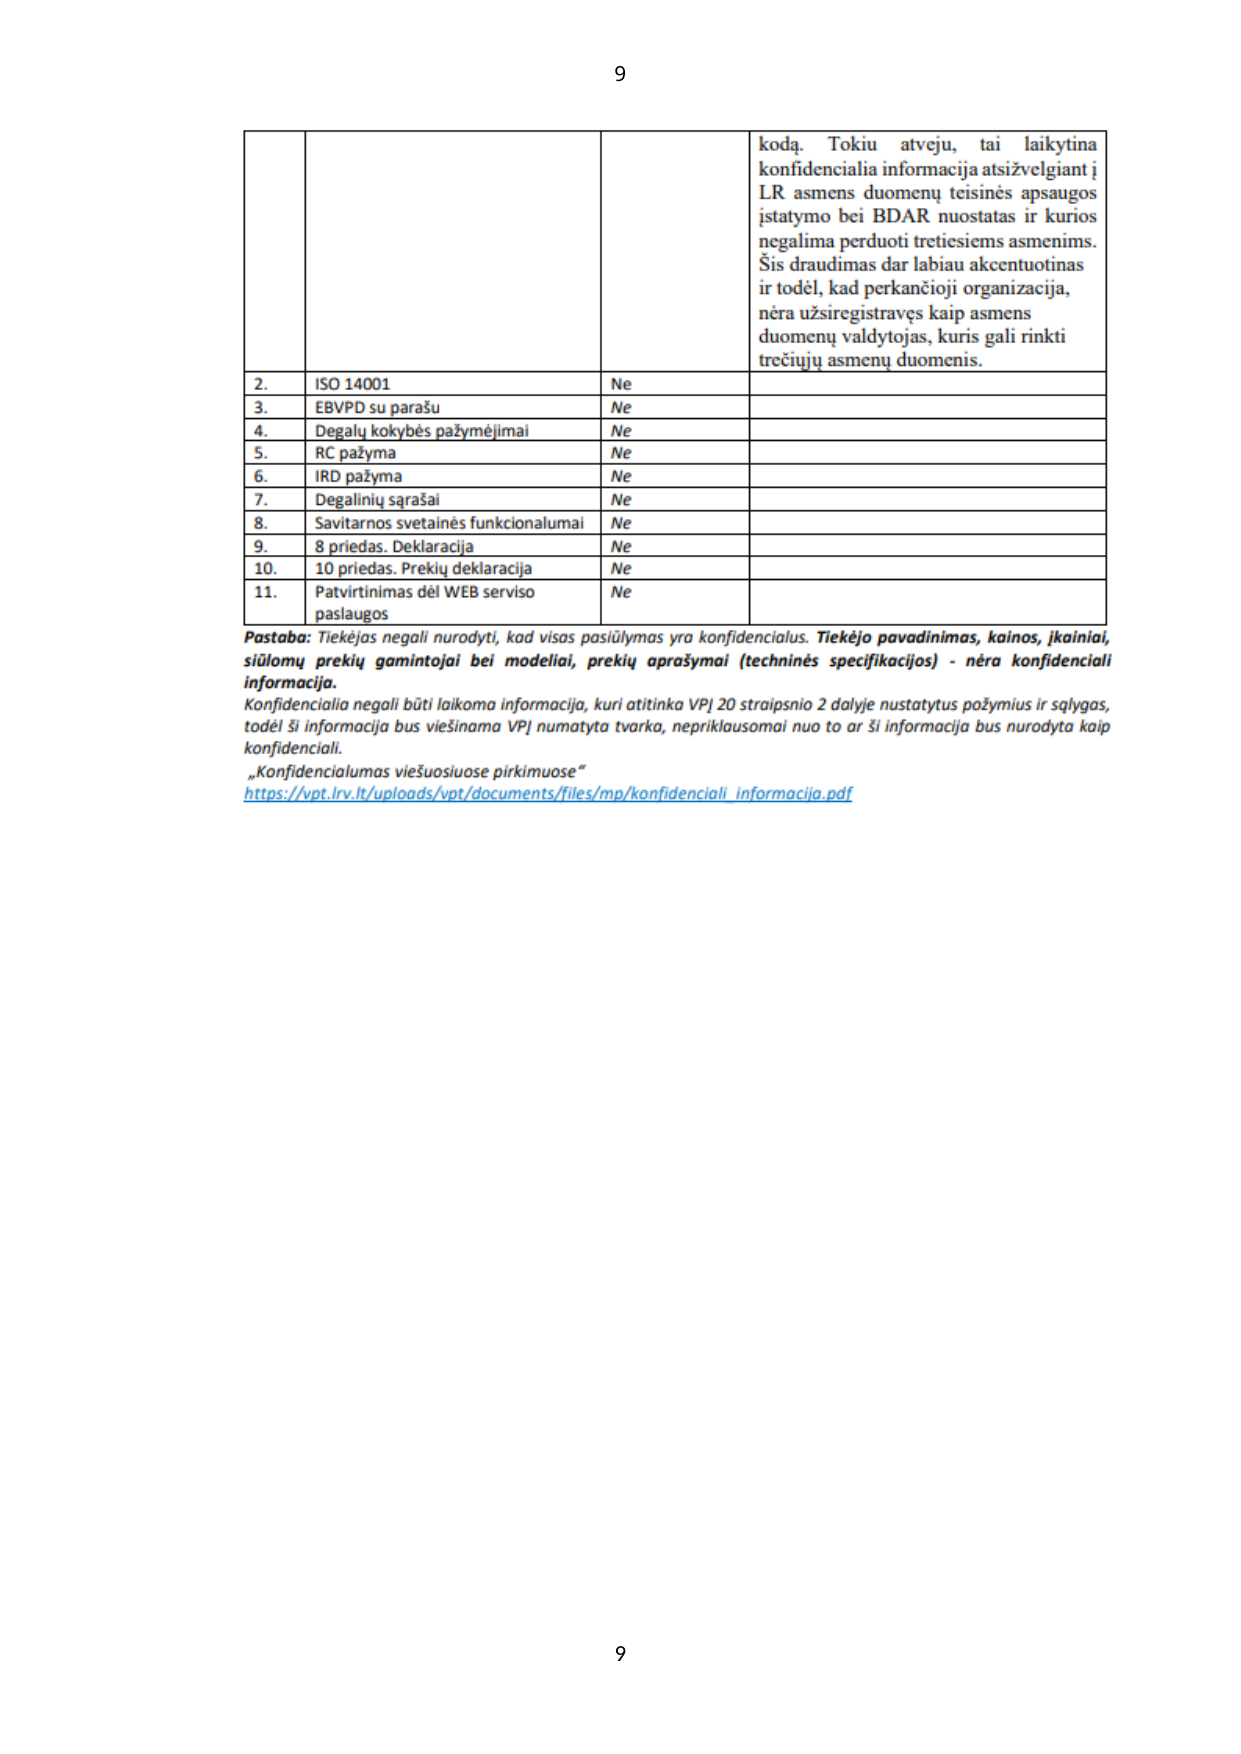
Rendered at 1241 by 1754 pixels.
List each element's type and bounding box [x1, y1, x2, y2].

picture [225, 118, 1123, 826]
